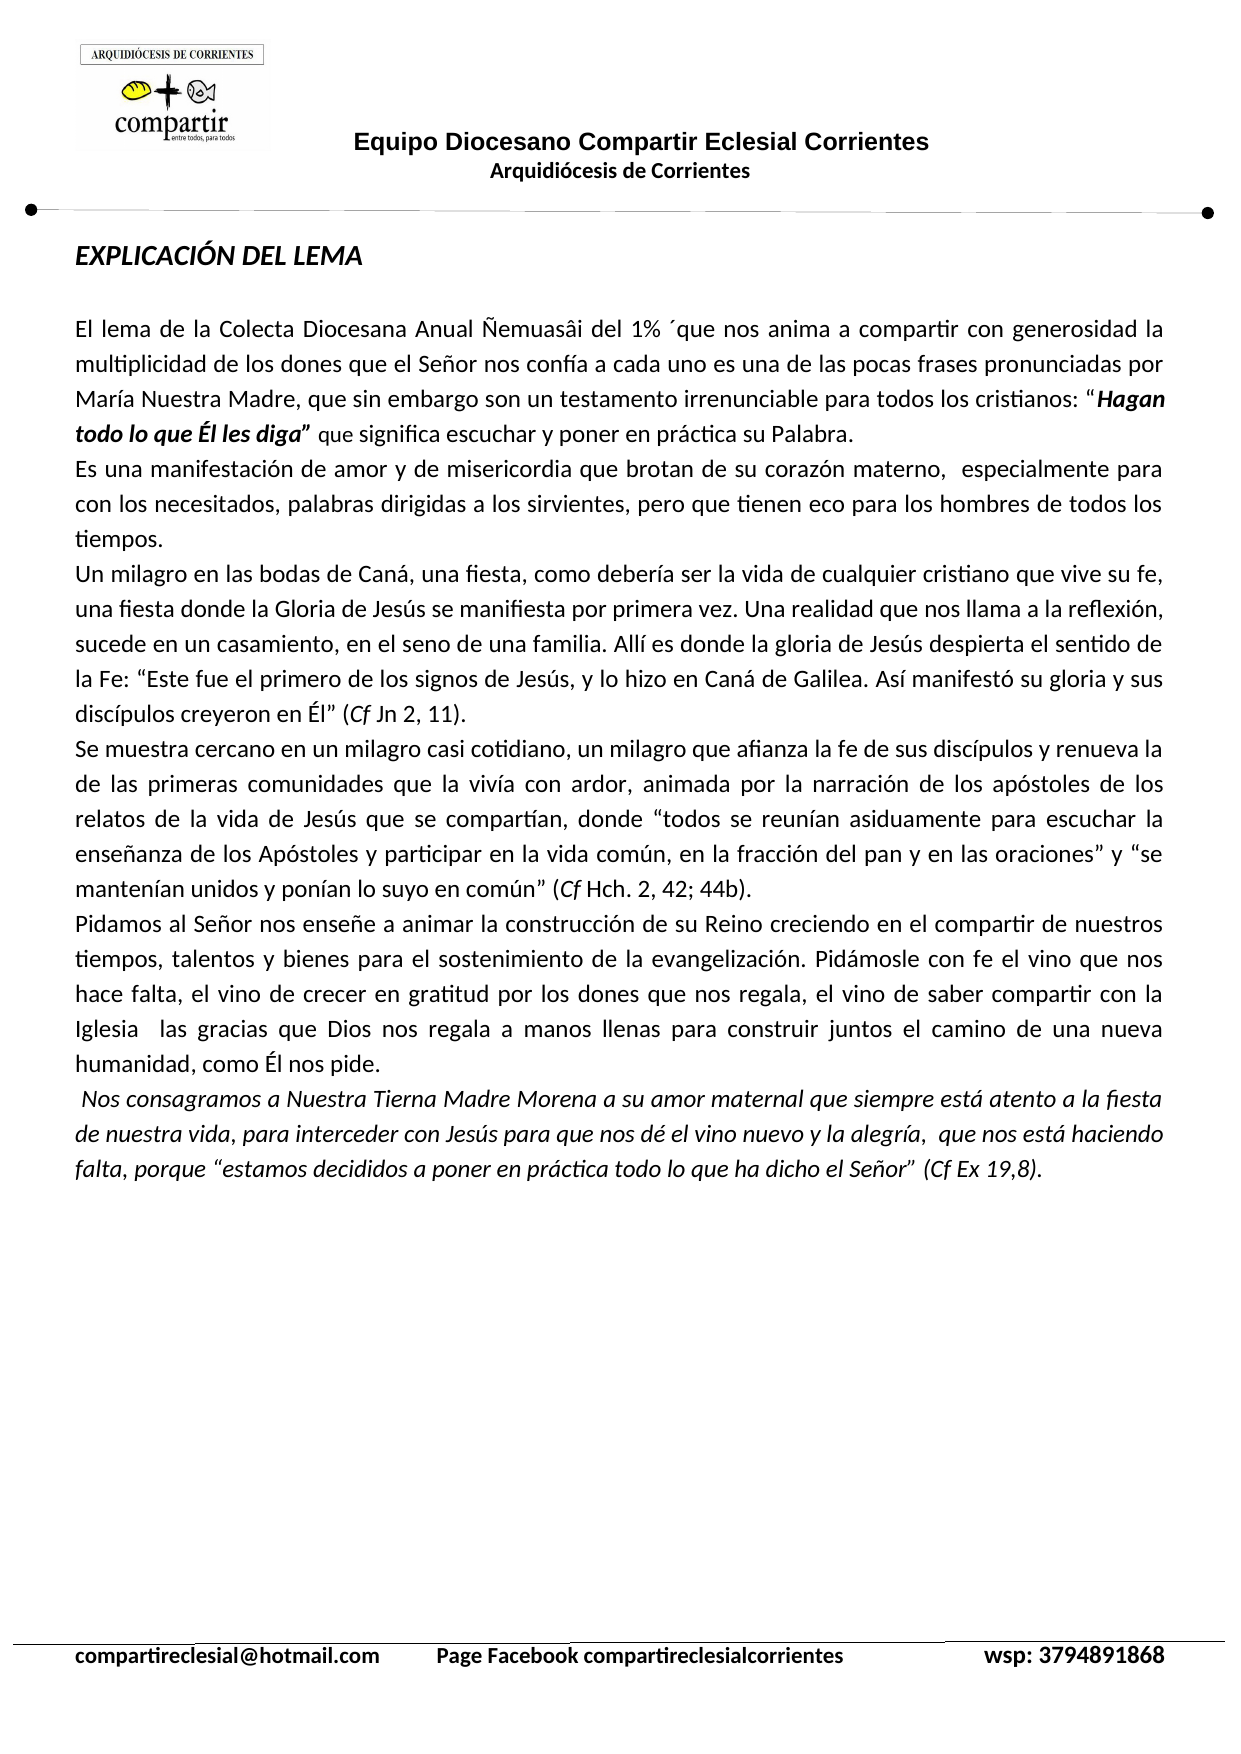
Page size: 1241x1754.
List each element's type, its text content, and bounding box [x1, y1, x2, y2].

text Se muestra cercano en un milagro casi cotidiano, un milagro que afianza la fe de sus discípulos y renueva la de las primeras comunidades que la vivía con ardor, animada por la narración de los apóstoles de los relatos de la vida de Jesús que se compartían, donde “todos se reunían asiduamente para escuchar la enseñanza de los Apóstoles y participar en la vida común, en la fracción del pan y en las oraciones” y “se mantenían unidos y ponían lo suyo en común” (Cf Hch. 2, 42; 44b). [75, 733, 1165, 903]
picture [75, 39, 271, 151]
text El lema de la Colecta Diocesana Anual Ñemuasâi del 1% ´que nos anima a compartir con generosidad la multiplicidad de los dones que el Señor nos confía a cada uno es una de las pocas frases pronunciadas por María Nuestra Madre, que sin embargo son un testamento irrenunciable para todos los cristianos: “Hagan todo lo que Él les diga” que significa escuchar y poner en práctica su Palabra. [75, 313, 1165, 448]
text Nos consagramos a Nuestra Tierna Madre Morena a su amor maternal que siempre está atento a la fiesta de nuestra vida, para interceder con Jesús para que nos dé el vino nuevo y la alegría, que nos está haciendo falta, porque “estamos decididos a poner en práctica todo lo que ha dicho el Señor” (Cf Ex 19,8). [75, 1083, 1165, 1183]
text Pidamos al Señor nos enseñe a animar la construcción de su Reino creciendo en el compartir de nuestros tiempos, talentos y bienes para el sostenimiento de la evangelización. Pidámosle con fe el vino que nos hace falta, el vino de crecer en gratitud por los dones que nos regala, el vino de saber compartir con la Iglesia las gracias que Dios nos regala a manos llenas para construir juntos el camino de una nueva humanidad, como Él nos pide. [75, 908, 1165, 1078]
text Es una manifestación de amor y de misericordia que brotan de su corazón materno, especialmente para con los necesitados, palabras dirigidas a los sirvientes, pero que tienen eco para los hombres de todos los tiempos. [75, 453, 1165, 553]
text EXPLICACIÓN DEL LEMA [75, 237, 1165, 272]
text Un milagro en las bodas de Caná, una fiesta, como debería ser la vida de cualquier cristiano que vive su fe, una fiesta donde la Gloria de Jesús se manifiesta por primera vez. Una realidad que nos llama a la reflexión, sucede en un casamiento, en el seno de una familia. Allí es donde la gloria de Jesús despierta el sentido de la Fe: “Este fue el primero de los signos de Jesús, y lo hizo en Caná de Galilea. Así manifestó su gloria y sus discípulos creyeron en Él” (Cf Jn 2, 11). [75, 558, 1165, 728]
